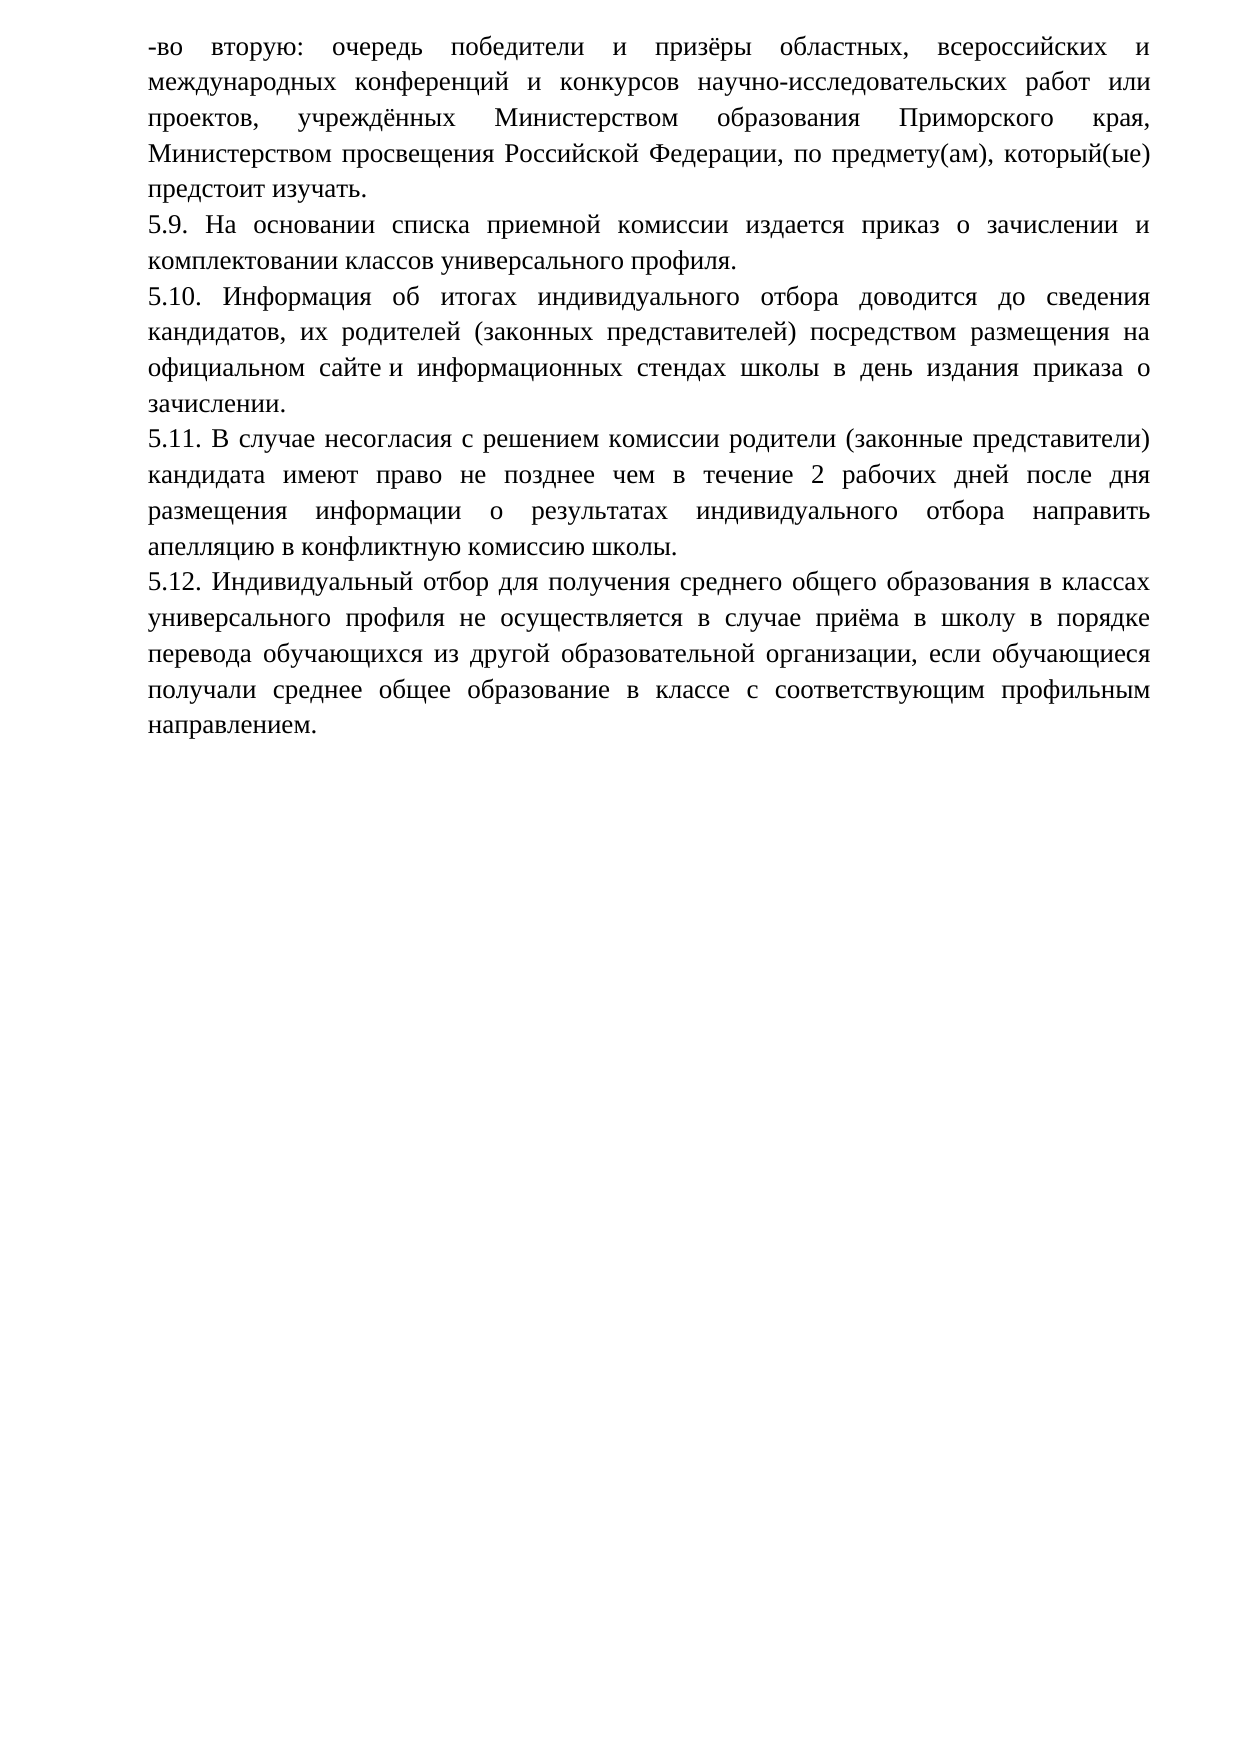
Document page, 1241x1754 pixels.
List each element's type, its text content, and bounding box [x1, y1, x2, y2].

text 5.9. На основании списка приемной комиссии издается приказ о зачислении и комплектовании классов универсального профиля. [148, 208, 1152, 275]
text -во вторую: очередь победители и призёры областных, всероссийских и международных конференций и конкурсов научно-исследовательских работ или проектов, учреждённых Министерством образования Приморского края, Министерством просвещения Российской Федерации, по предмету(ам), который(ые) предстоит изучать. [148, 29, 1152, 204]
text 5.11. В случае несогласия с решением комиссии родители (законные представители) кандидата имеют право не позднее чем в течение 2 рабочих дней после дня размещения информации о результатах индивидуального отбора направить апелляцию в конфликтную комиссию школы. [148, 423, 1152, 561]
text 5.10. Информация об итогах индивидуального отбора доводится до сведения кандидатов, их родителей (законных представителей) посредством размещения на официальном сайте и информационных стендах школы в день издания приказа о зачислении. [148, 280, 1152, 418]
text 5.12. Индивидуальный отбор для получения среднего общего образования в классах универсального профиля не осуществляется в случае приёма в школу в порядке перевода обучающихся из другой образовательной организации, если обучающиеся получали среднее общее образование в классе с соответствующим профильным направлением. [148, 566, 1152, 739]
